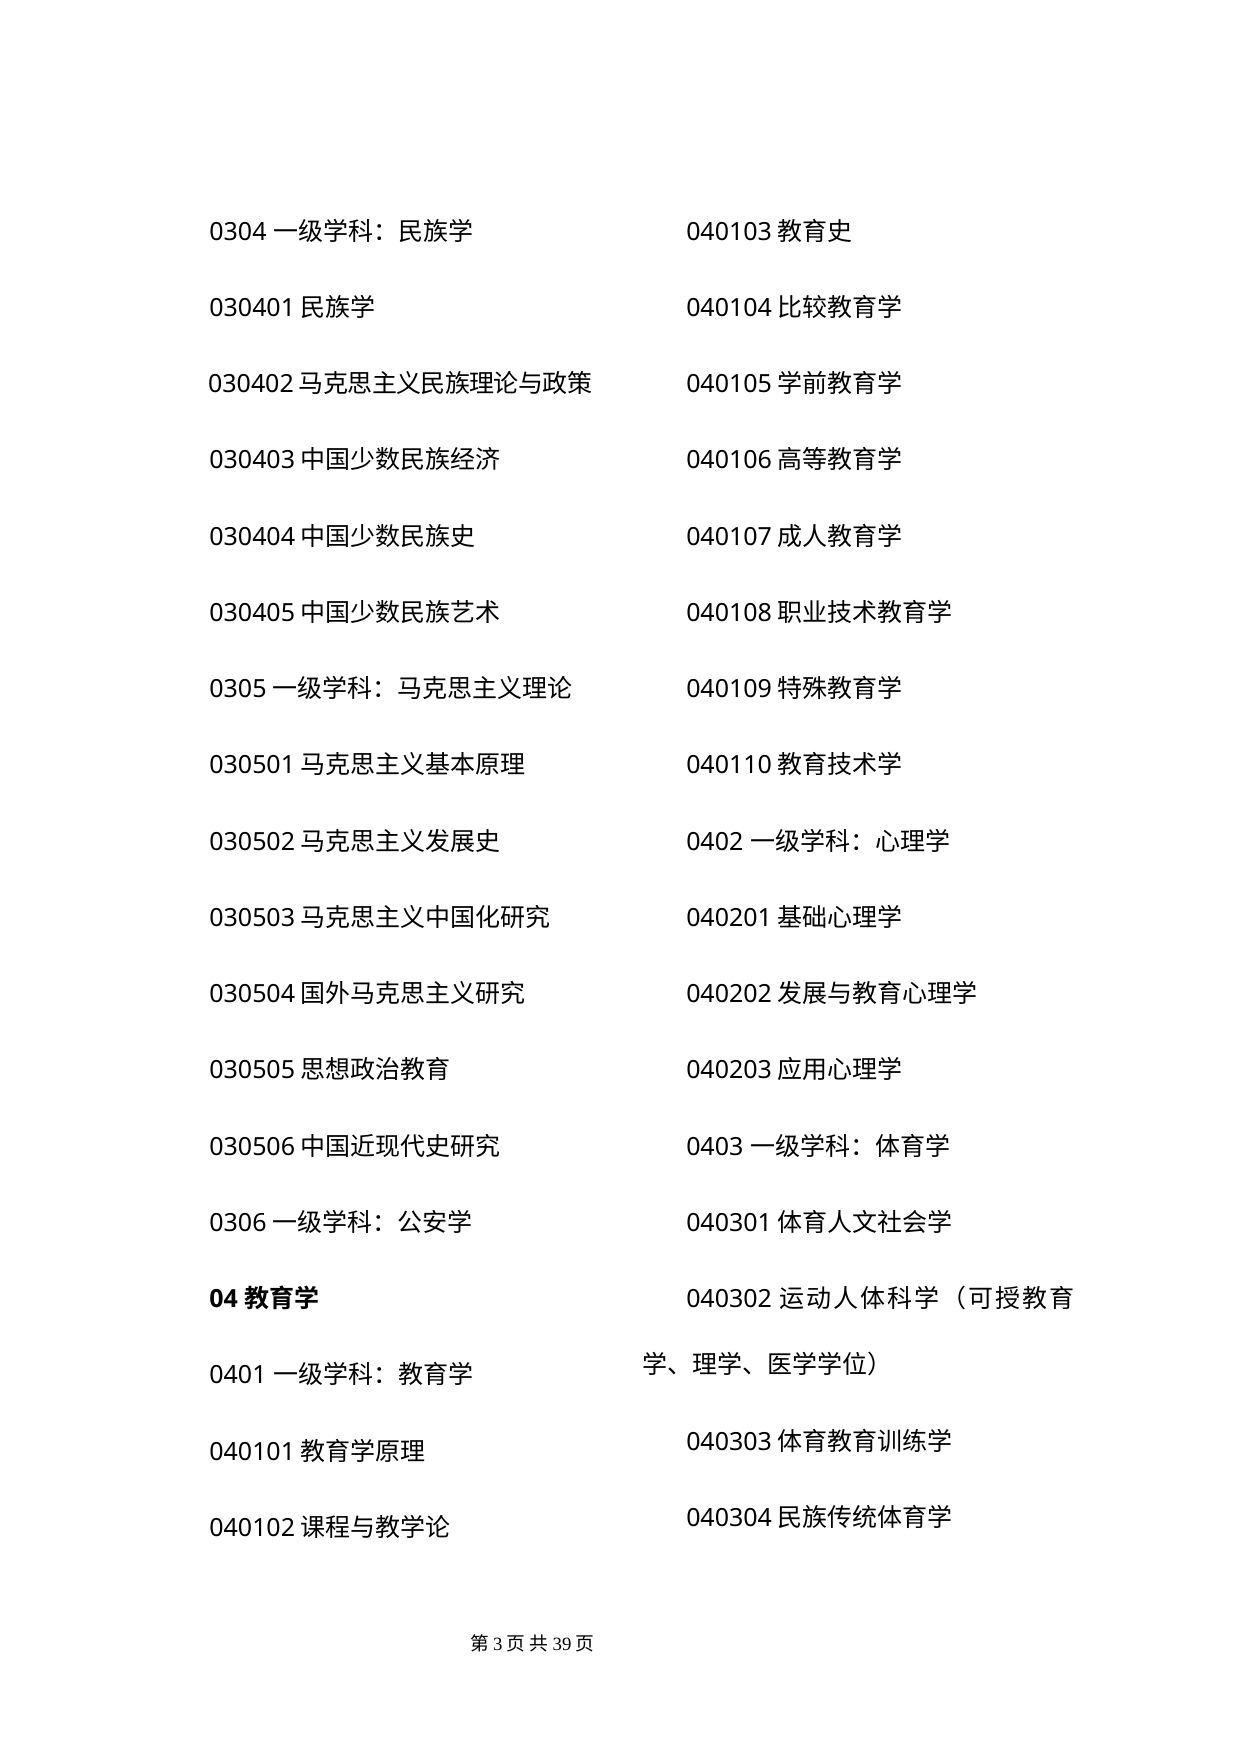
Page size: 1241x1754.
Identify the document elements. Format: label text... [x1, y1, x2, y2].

text 040104比较教育学 [642, 272, 1075, 339]
text 040202发展与教育心理学 [642, 959, 1075, 1025]
text 040102课程与教学论 [165, 1492, 598, 1559]
text 030404中国少数民族史 [165, 501, 598, 567]
text 040304民族传统体育学 [642, 1482, 1075, 1549]
text 040106高等教育学 [642, 425, 1075, 491]
text 040203应用心理学 [642, 1035, 1075, 1101]
text 0305 一级学科：马克思主义理论 [165, 654, 598, 720]
text 040103教育史 [642, 196, 1075, 262]
text 030401民族学 [165, 272, 598, 339]
text 040105学前教育学 [642, 349, 1075, 415]
text 0401 一级学科：教育学 [165, 1340, 598, 1406]
text 030506中国近现代史研究 [165, 1111, 598, 1177]
text 0304 一级学科：民族学 [165, 196, 598, 262]
text 040303体育教育训练学 [642, 1406, 1075, 1472]
text 040101教育学原理 [165, 1416, 598, 1482]
text 040108职业技术教育学 [642, 577, 1075, 644]
text 040301体育人文社会学 [642, 1187, 1075, 1254]
text 040110教育技术学 [642, 730, 1075, 796]
text 040201基础心理学 [642, 882, 1075, 949]
text 030405中国少数民族艺术 [165, 577, 598, 644]
text 040107成人教育学 [642, 501, 1075, 567]
text 040109特殊教育学 [642, 654, 1075, 720]
text 030502马克思主义发展史 [165, 806, 598, 872]
text 04 教育学 [165, 1264, 598, 1330]
text 0306 一级学科：公安学 [165, 1187, 598, 1254]
text 0402 一级学科：心理学 [642, 806, 1075, 872]
text 0403 一级学科：体育学 [642, 1111, 1075, 1177]
text 030505思想政治教育 [165, 1035, 598, 1101]
text 030402马克思主义民族理论与政策 [165, 349, 598, 415]
text 030403中国少数民族经济 [165, 425, 598, 491]
text 030501马克思主义基本原理 [165, 730, 598, 796]
text 030503马克思主义中国化研究 [165, 882, 598, 949]
text 030504国外马克思主义研究 [165, 959, 598, 1025]
text 040302运动人体科学（可授教育学、理学、医学学位） [642, 1264, 1075, 1396]
